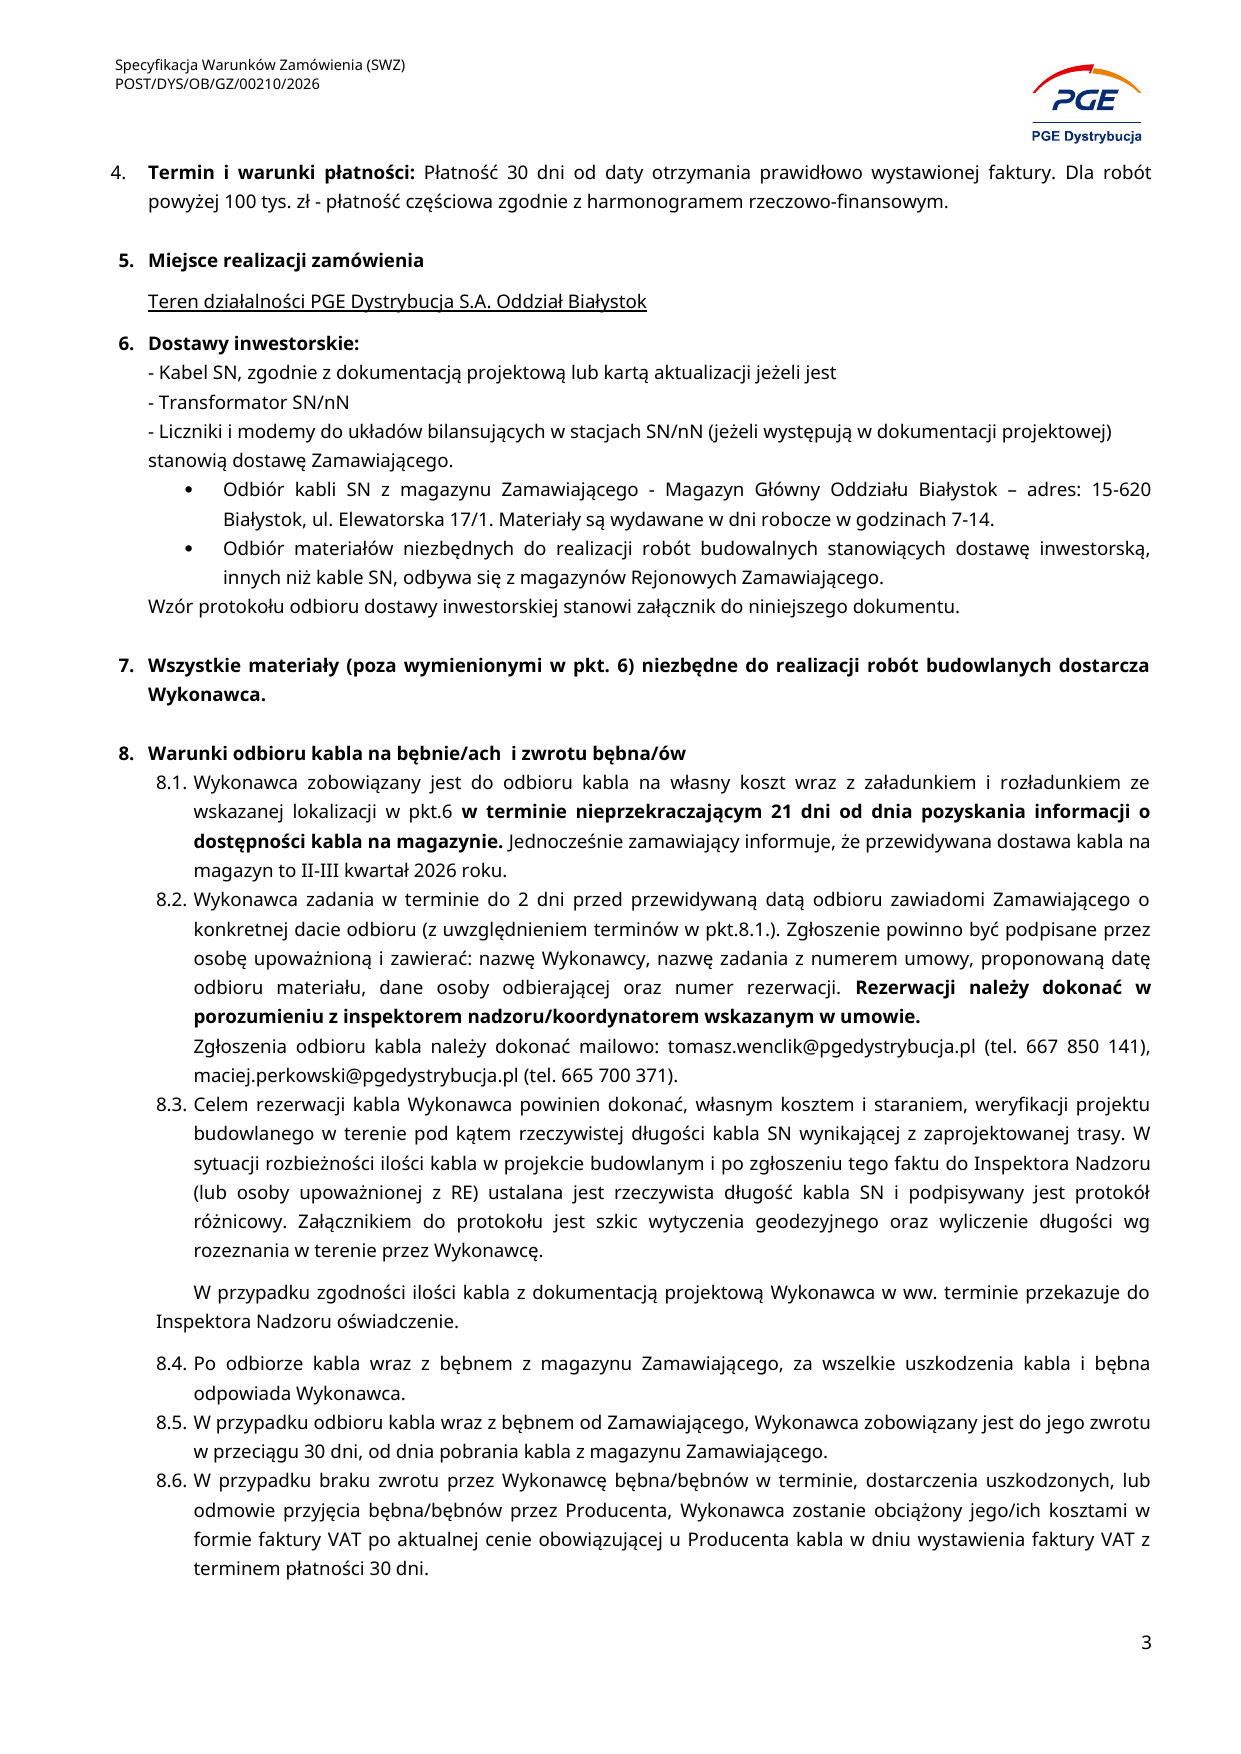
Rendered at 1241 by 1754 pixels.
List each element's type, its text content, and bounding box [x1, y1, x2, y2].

text Teren działalności PGE Dystrybucja S.A. Oddział Białystok [118, 289, 1152, 314]
list W przypadku braku zwrotu przez Wykonawcę bębna/bębnów w terminie, dostarczenia uszkodzonych, lub odmowie przyjęcia bębna/bębnów przez Producenta, Wykonawca zostanie obciążony jego/ich kosztami w formie faktury VAT po aktualnej cenie obowiązującej u Producenta kabla w dniu wystawienia faktury VAT z terminem płatności 30 dni. [156, 1468, 1152, 1581]
list Celem rezerwacji kabla Wykonawca powinien dokonać, własnym kosztem i staraniem, weryfikacji projektu budowlanego w terenie pod kątem rzeczywistej długości kabla SN wynikającej z zaprojektowanej trasy. W sytuacji rozbieżności ilości kabla w projekcie budowlanym i po zgłoszeniu tego faktu do Inspektora Nadzoru (lub osoby upoważnionej z RE) ustalana jest rzeczywista długość kabla SN i podpisywany jest protokół różnicowy. Załącznikiem do protokołu jest szkic wytyczenia geodezyjnego oraz wyliczenie długości wg rozeznania w terenie przez Wykonawcę. [156, 1091, 1152, 1263]
list - Kabel SN, zgodnie z dokumentacją projektową lub kartą aktualizacji jeżeli jest [148, 360, 1152, 385]
list Wzór protokołu odbioru dostawy inwestorskiej stanowi załącznik do niniejszego dokumentu. [148, 594, 1152, 619]
list Odbiór materiałów niezbędnych do realizacji robót budowalnych stanowiących dostawę inwestorską, innych niż kable SN, odbywa się z magazynów Rejonowych Zamawiającego. [185, 535, 1152, 590]
list Wszystkie materiały (poza wymienionymi w pkt. 6) niezbędne do realizacji robót budowlanych dostarcza Wykonawca. [118, 652, 1152, 707]
list Dostawy inwestorskie: [118, 330, 1152, 356]
list Termin i warunki płatności: Płatność 30 dni od daty otrzymania prawidłowo wystawionej faktury. Dla robót powyżej 100 tys. zł - płatność częściowa zgodnie z harmonogramem rzeczowo-finansowym. [110, 159, 1152, 214]
list Warunki odbioru kabla na bębnie/ach i zwrotu bębna/ów [118, 740, 1152, 766]
text W przypadku zgodności ilości kabla z dokumentacją projektową Wykonawca w ww. terminie przekazuje do Inspektora Nadzoru oświadczenie. [156, 1279, 1152, 1334]
list Wykonawca zobowiązany jest do odbioru kabla na własny koszt wraz z załadunkiem i rozładunkiem ze wskazanej lokalizacji w pkt.6 w terminie nieprzekraczającym 21 dni od dnia pozyskania informacji o dostępności kabla na magazynie. Jednocześnie zamawiający informuje, że przewidywana dostawa kabla na magazyn to II-III kwartał 2026 roku. [156, 769, 1152, 883]
list W przypadku odbioru kabla wraz z bębnem od Zamawiającego, Wykonawca zobowiązany jest do jego zwrotu w przeciągu 30 dni, od dnia pobrania kabla z magazynu Zamawiającego. [156, 1409, 1152, 1464]
list Odbiór kabli SN z magazynu Zamawiającego - Magazyn Główny Oddziału Białystok – adres: 15-620 Białystok, ul. Elewatorska 17/1. Materiały są wydawane w dni robocze w godzinach 7-14. [185, 477, 1152, 532]
list - Transformator SN/nN [148, 389, 1152, 414]
list Wykonawca zadania w terminie do 2 dni przed przewidywaną datą odbioru zawiadomi Zamawiającego o konkretnej dacie odbioru (z uwzględnieniem terminów w pkt.8.1.). Zgłoszenie powinno być podpisane przez osobę upoważnioną i zawierać: nazwę Wykonawcy, nazwę zadania z numerem umowy, proponowaną datę odbioru materiału, dane osoby odbierającej oraz numer rezerwacji. Rezerwacji należy dokonać w porozumieniu z inspektorem nadzoru/koordynatorem wskazanym w umowie. [156, 887, 1152, 1029]
list Po odbiorze kabla wraz z bębnem z magazynu Zamawiającego, za wszelkie uszkodzenia kabla i bębna odpowiada Wykonawca. [156, 1351, 1152, 1405]
list Zgłoszenia odbioru kabla należy dokonać mailowo: tomasz.wenclik@pgedystrybucja.pl (tel. 667 850 141), maciej.perkowski@pgedystrybucja.pl (tel. 665 700 371). [193, 1033, 1152, 1088]
list Miejsce realizacji zamówienia [118, 247, 1152, 272]
list - Liczniki i modemy do układów bilansujących w stacjach SN/nN (jeżeli występują w dokumentacji projektowej) stanowią dostawę Zamawiającego. [148, 418, 1152, 473]
